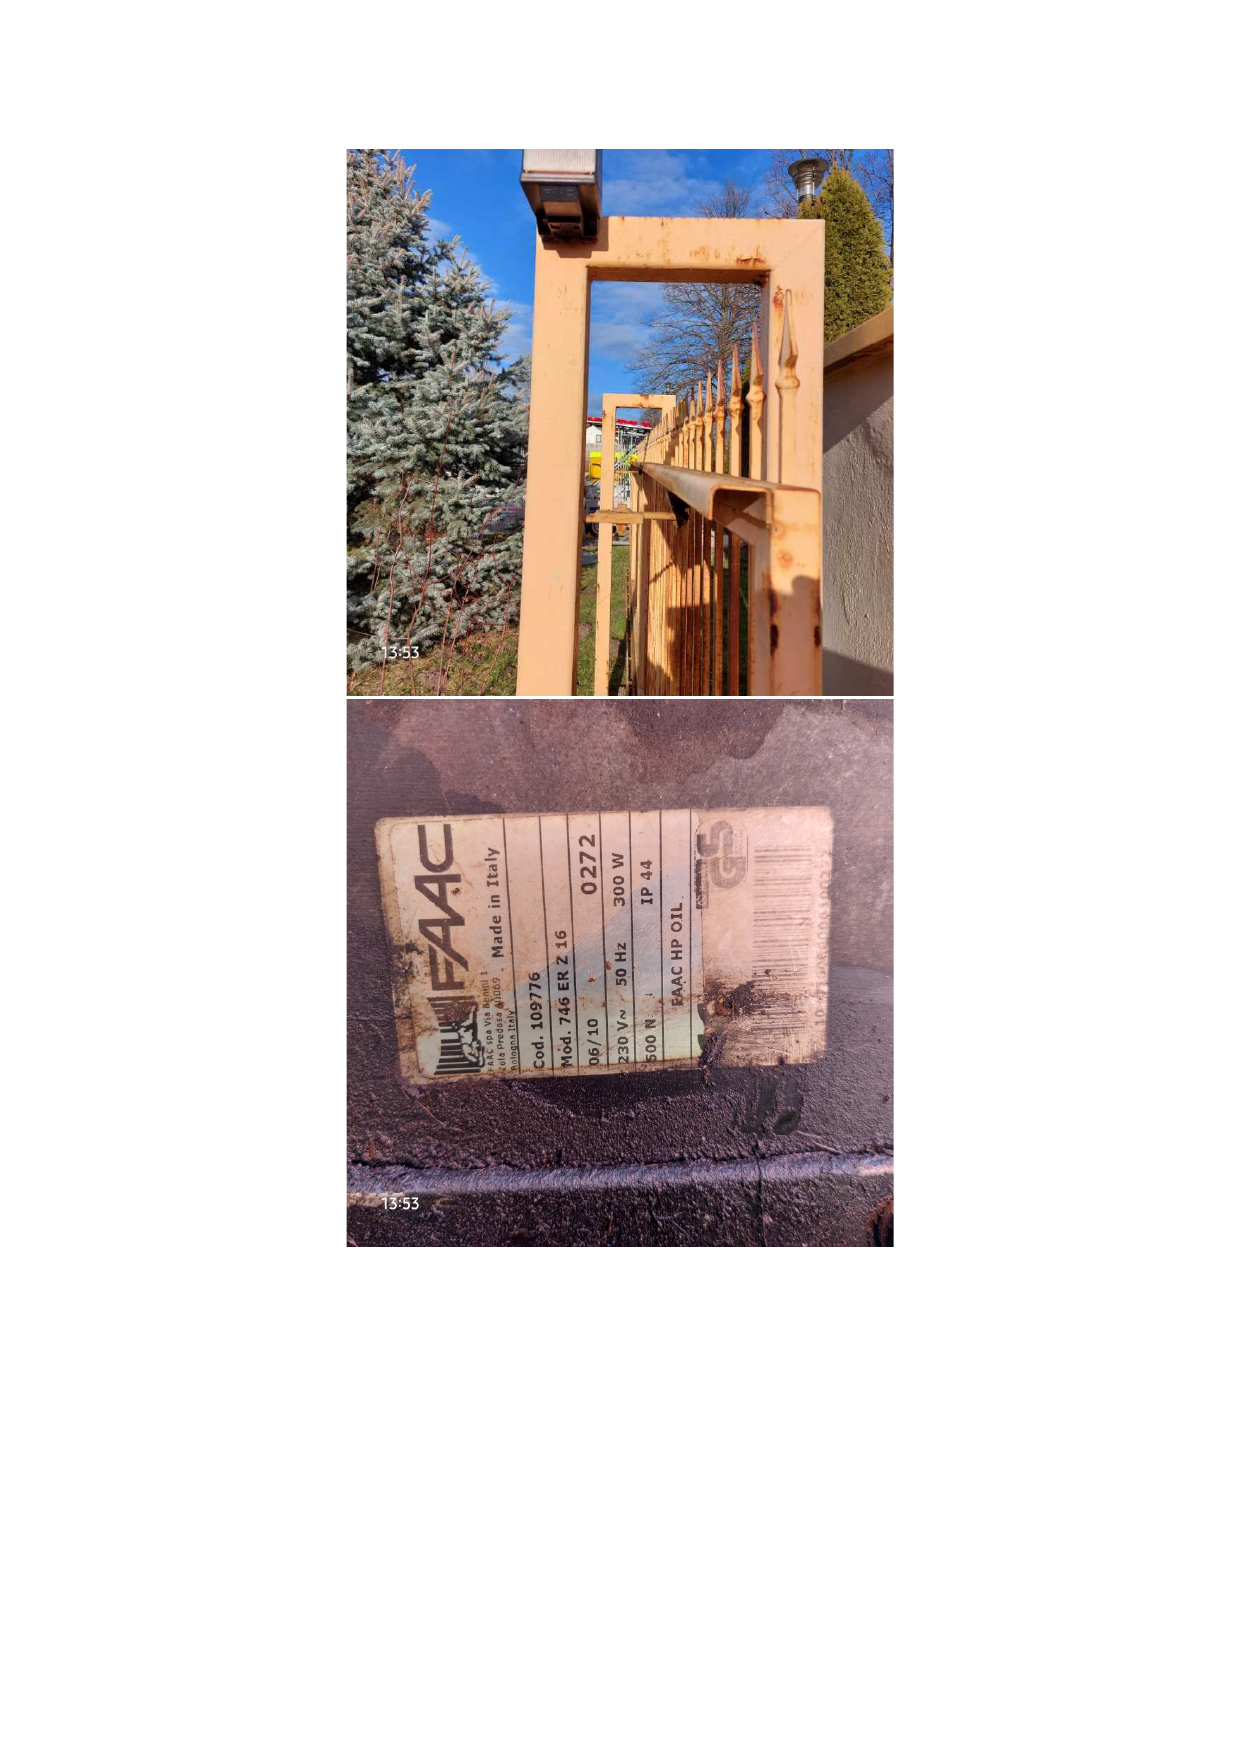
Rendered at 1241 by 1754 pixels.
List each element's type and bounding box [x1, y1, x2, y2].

picture [346, 149, 894, 696]
table_header [255, 148, 985, 698]
table_cell [255, 698, 985, 1266]
picture [346, 699, 894, 1247]
